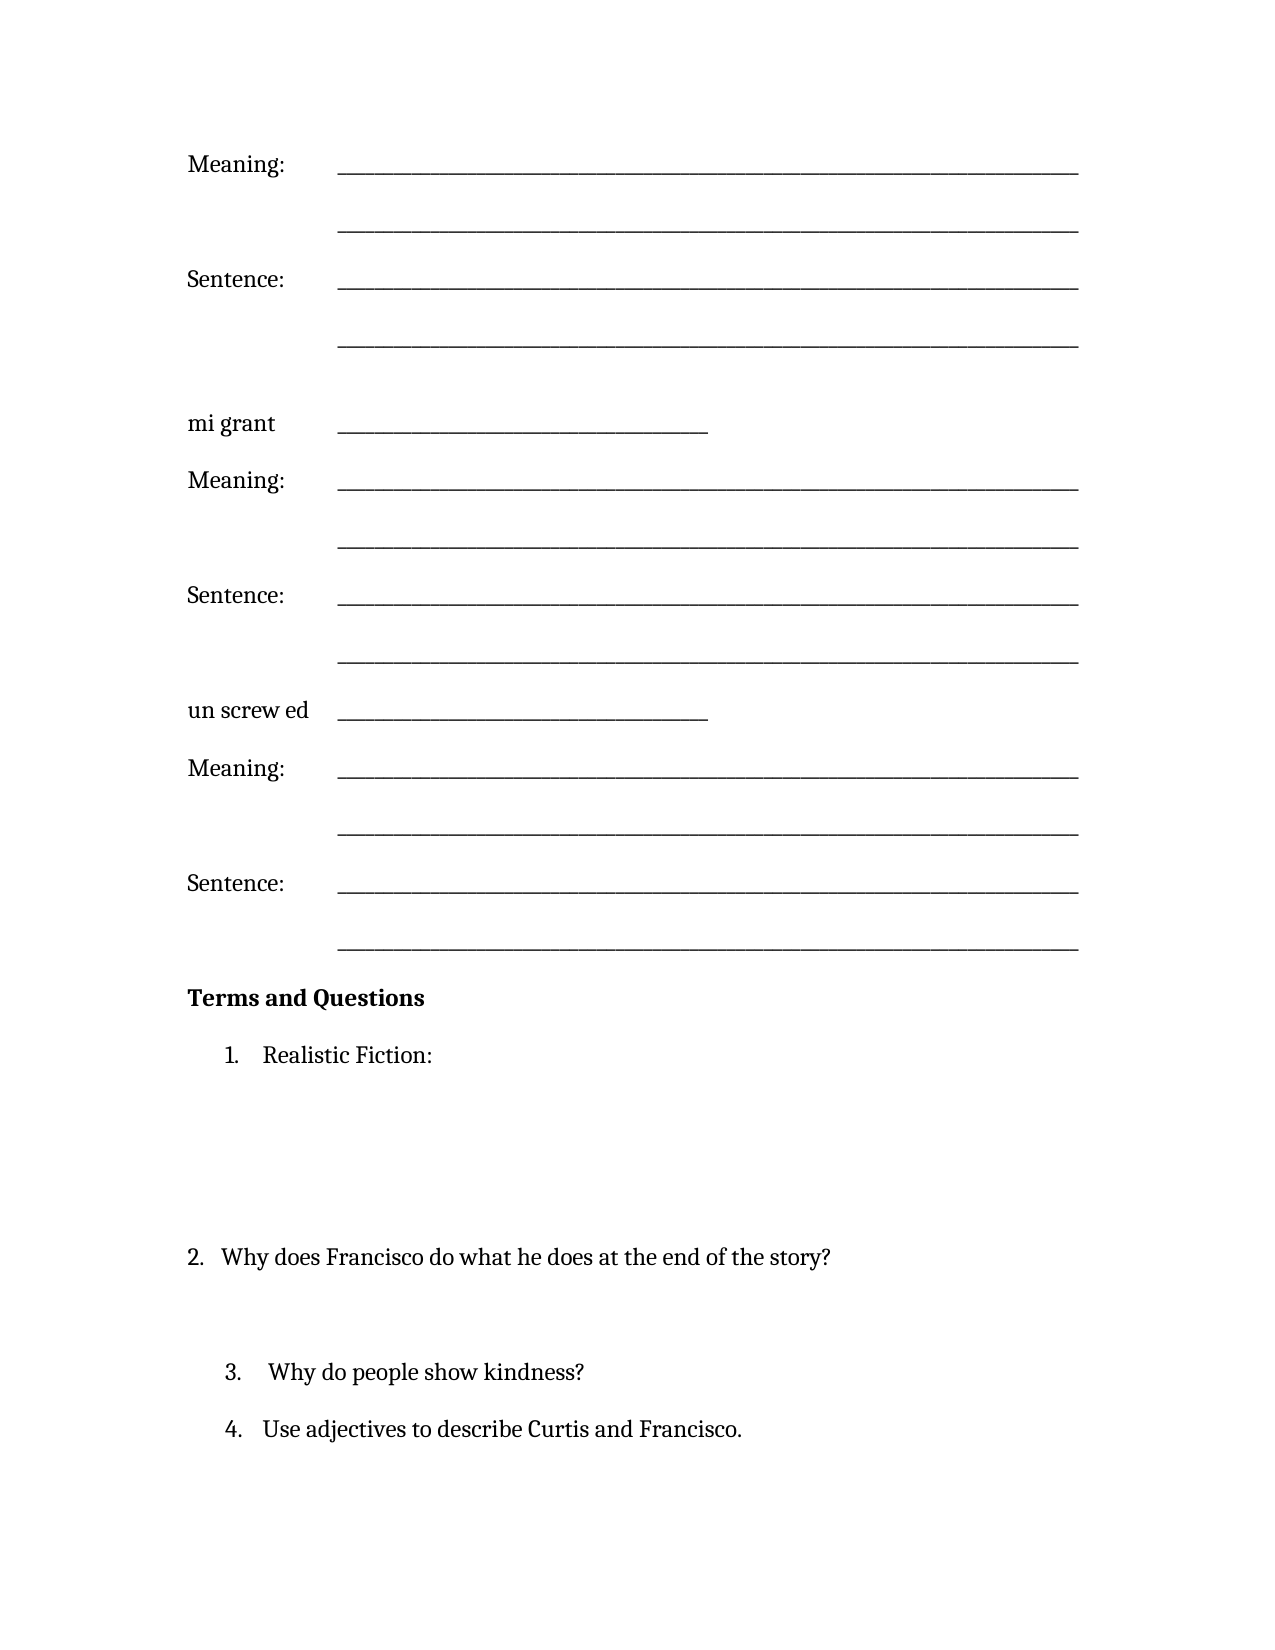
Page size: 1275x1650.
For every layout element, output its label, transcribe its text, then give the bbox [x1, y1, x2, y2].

text ________________________________________________________________________________ [187, 322, 1087, 351]
text 2. Why does Francisco do what he does at the end of the story? [187, 1242, 1087, 1271]
text ________________________________________________________________________________ [187, 926, 1087, 955]
text ________________________________________________________________________________ [187, 524, 1087, 552]
text Sentence: ________________________________________________________________________________ [187, 869, 1087, 897]
text Meaning: ________________________________________________________________________________ [187, 150, 1087, 179]
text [187, 207, 1087, 236]
text Meaning: ________________________________________________________________________________ [187, 754, 1087, 782]
text Sentence: ________________________________________________________________________________ [187, 265, 1087, 294]
list Why do people show kindness? [225, 1357, 1087, 1386]
text Sentence: ________________________________________________________________________________ [187, 581, 1087, 610]
list Use adjectives to describe Curtis and Francisco. [225, 1415, 1087, 1444]
text ________________________________________________________________________________ [187, 811, 1087, 840]
text un screw ed ________________________________________ [187, 696, 1087, 725]
list Realistic Fiction: [225, 1041, 1087, 1070]
text Meaning: ________________________________________________________________________________ [187, 466, 1087, 495]
text Terms and Questions [187, 984, 1087, 1012]
text mi grant ________________________________________ [187, 409, 1087, 437]
text ________________________________________________________________________________ [187, 639, 1087, 667]
